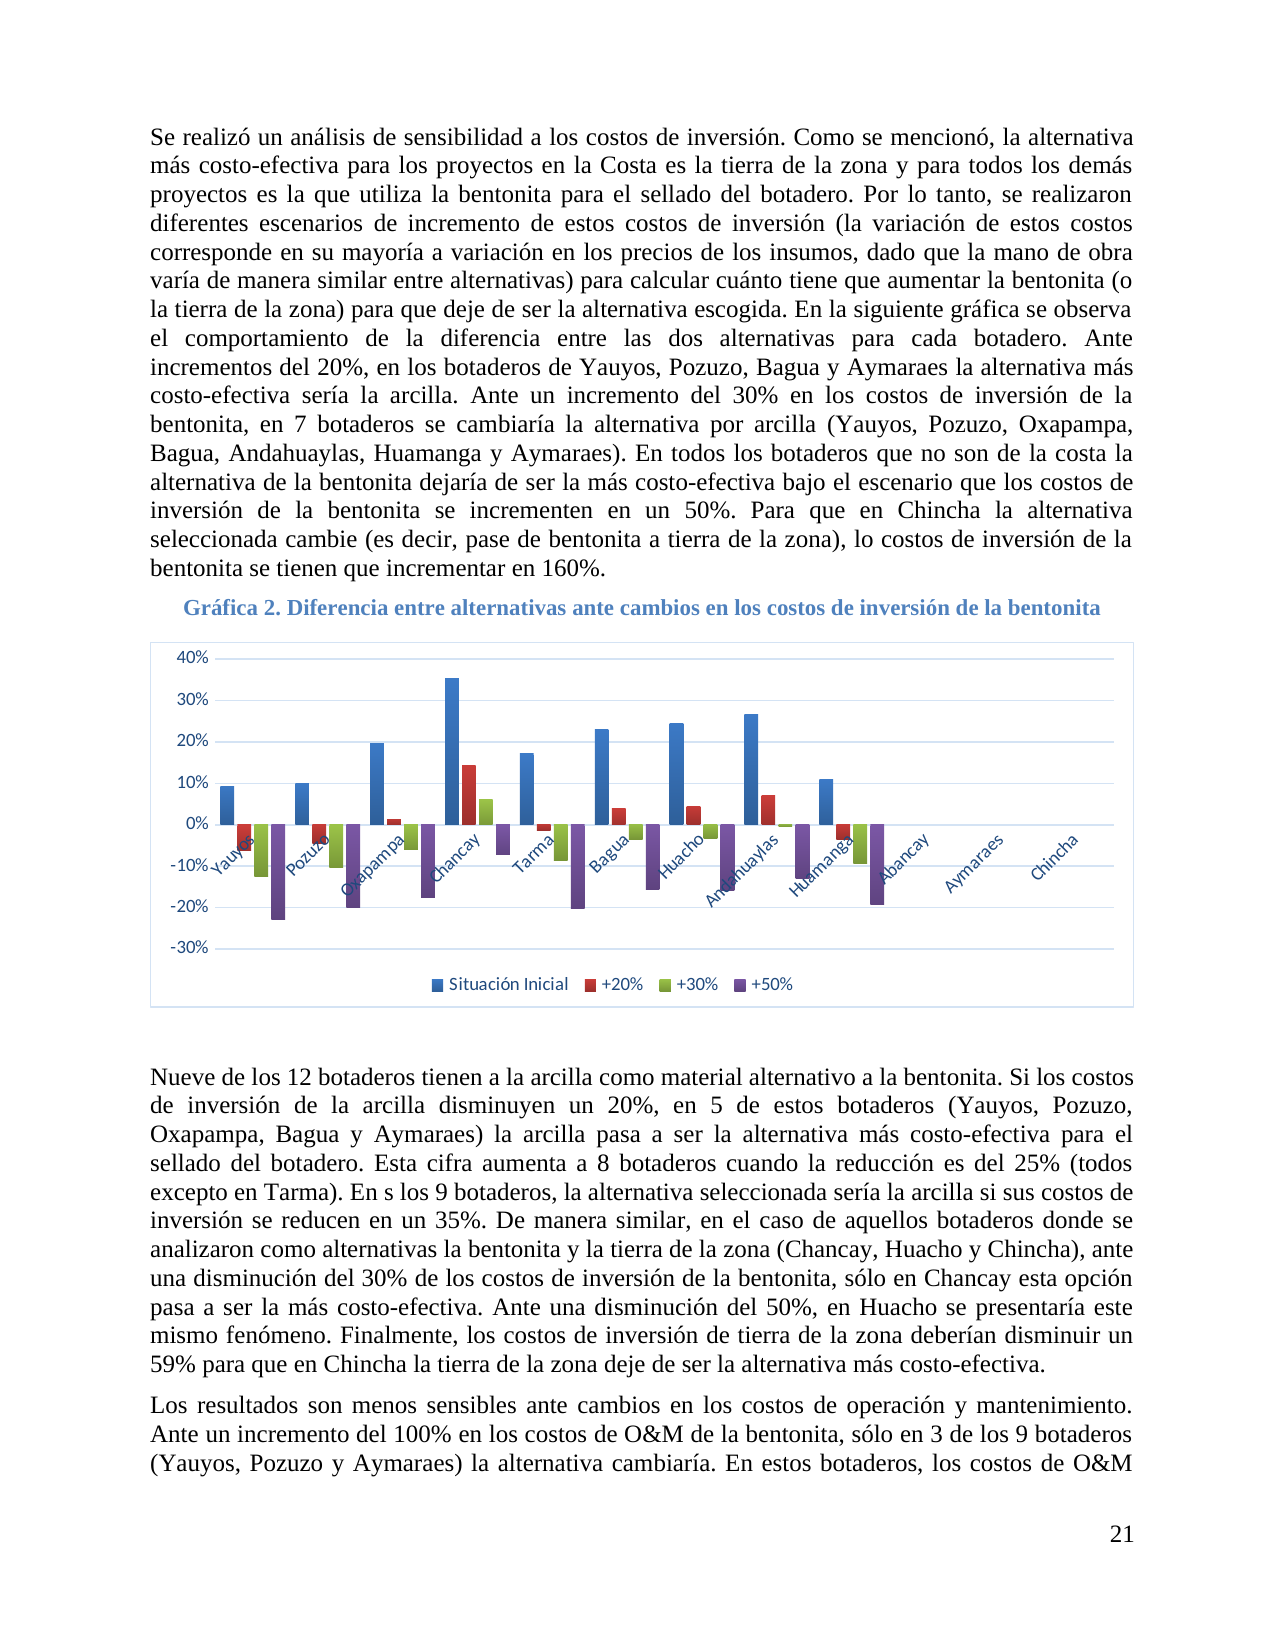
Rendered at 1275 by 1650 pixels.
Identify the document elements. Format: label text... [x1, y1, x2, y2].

text Gráfica 2. Diferencia entre alternativas ante cambios en los costos de inversión de la bentonita [150, 594, 1134, 621]
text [150, 1391, 1134, 1477]
text Nueve de los 12 botaderos tienen a la arcilla como material alternativo a la bentonita. Si los costos de inversión de la arcilla disminuyen un 20%, en 5 de estos botaderos (Yauyos, Pozuzo, Oxapampa, Bagua y Aymaraes) la arcilla pasa a ser la alternativa más costo-efectiva para el sellado del botadero. Esta cifra aumenta a 8 botaderos cuando la reducción es del 25% (todos excepto en Tarma). En s los 9 botaderos, la alternativa seleccionada sería la arcilla si sus costos de inversión se reducen en un 35%. De manera similar, en el caso de aquellos botaderos donde se analizaron como alternativas la bentonita y la tierra de la zona (Chancay, Huacho y Chincha), ante una disminución del 30% de los costos de inversión de la bentonita, sólo en Chancay esta opción pasa a ser la más costo-efectiva. Ante una disminución del 50%, en Huacho se presentaría este mismo fenómeno. Finalmente, los costos de inversión de tierra de la zona deberían disminuir un 59% para que en Chincha la tierra de la zona deje de ser la alternativa más costo-efectiva. [150, 1062, 1134, 1378]
text Se realizó un análisis de sensibilidad a los costos de inversión. Como se mencionó, la alternativa más costo-efectiva para los proyectos en la Costa es la tierra de la zona y para todos los demás proyectos es la que utiliza la bentonita para el sellado del botadero. Por lo tanto, se realizaron diferentes escenarios de incremento de estos costos de inversión (la variación de estos costos corresponde en su mayoría a variación en los precios de los insumos, dado que la mano de obra varía de manera similar entre alternativas) para calcular cuánto tiene que aumentar la bentonita (o la tierra de la zona) para que deje de ser la alternativa escogida. En la siguiente gráfica se observa el comportamiento de la diferencia entre las dos alternativas para cada botadero. Ante incrementos del 20%, en los botaderos de Yauyos, Pozuzo, Bagua y Aymaraes la alternativa más costo-efectiva sería la arcilla. Ante un incremento del 30% en los costos de inversión de la bentonita, en 7 botaderos se cambiaría la alternativa por arcilla (Yauyos, Pozuzo, Oxapampa, Bagua, Andahuaylas, Huamanga y Aymaraes). En todos los botaderos que no son de la costa la alternativa de la bentonita dejaría de ser la más costo-efectiva bajo el escenario que los costos de inversión de la bentonita se incrementen en un 50%. Para que en Chincha la alternativa seleccionada cambie (es decir, pase de bentonita a tierra de la zona), lo costos de inversión de la bentonita se tienen que incrementar en 160%. [150, 122, 1134, 582]
